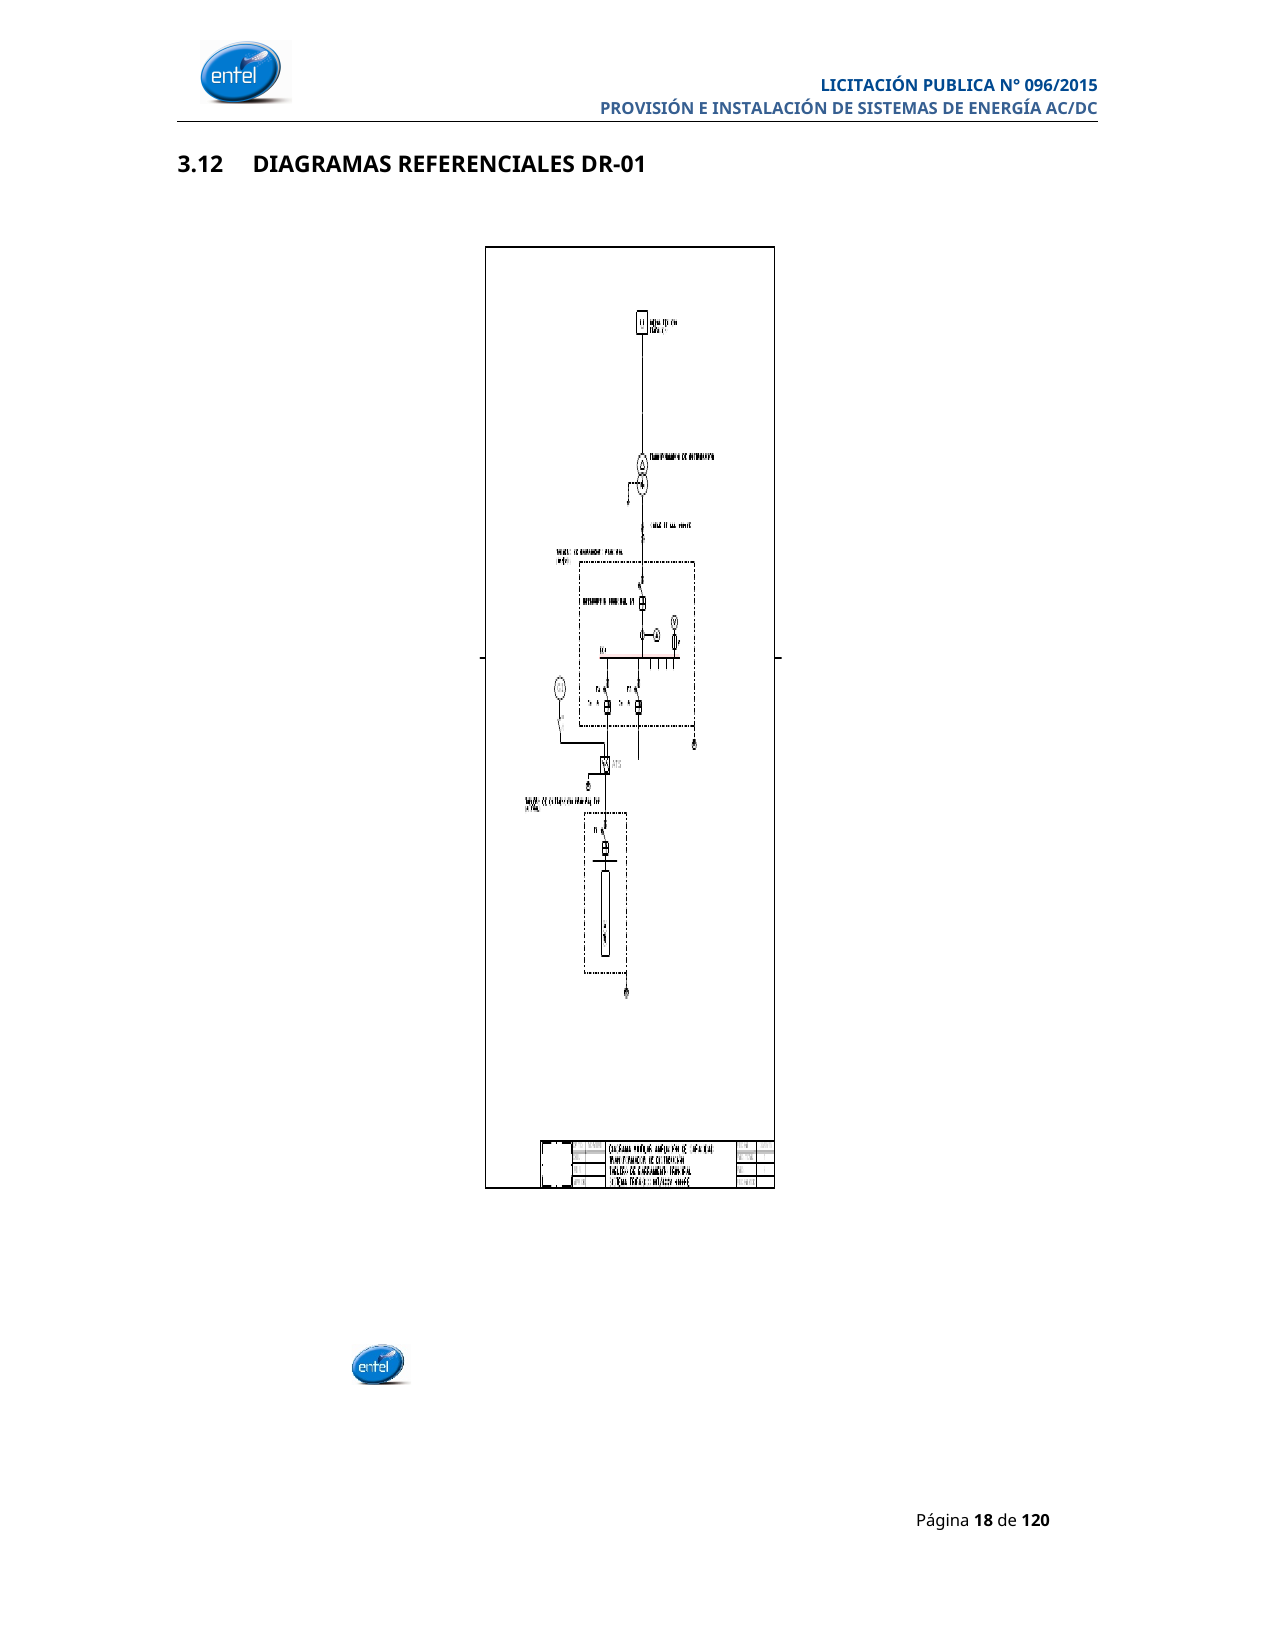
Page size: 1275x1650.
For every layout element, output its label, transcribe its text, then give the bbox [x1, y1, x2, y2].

picture [200, 40, 293, 104]
picture [351, 1344, 412, 1385]
list DIAGRAMAS REFERENCIALES DR-01 [177, 148, 1098, 179]
